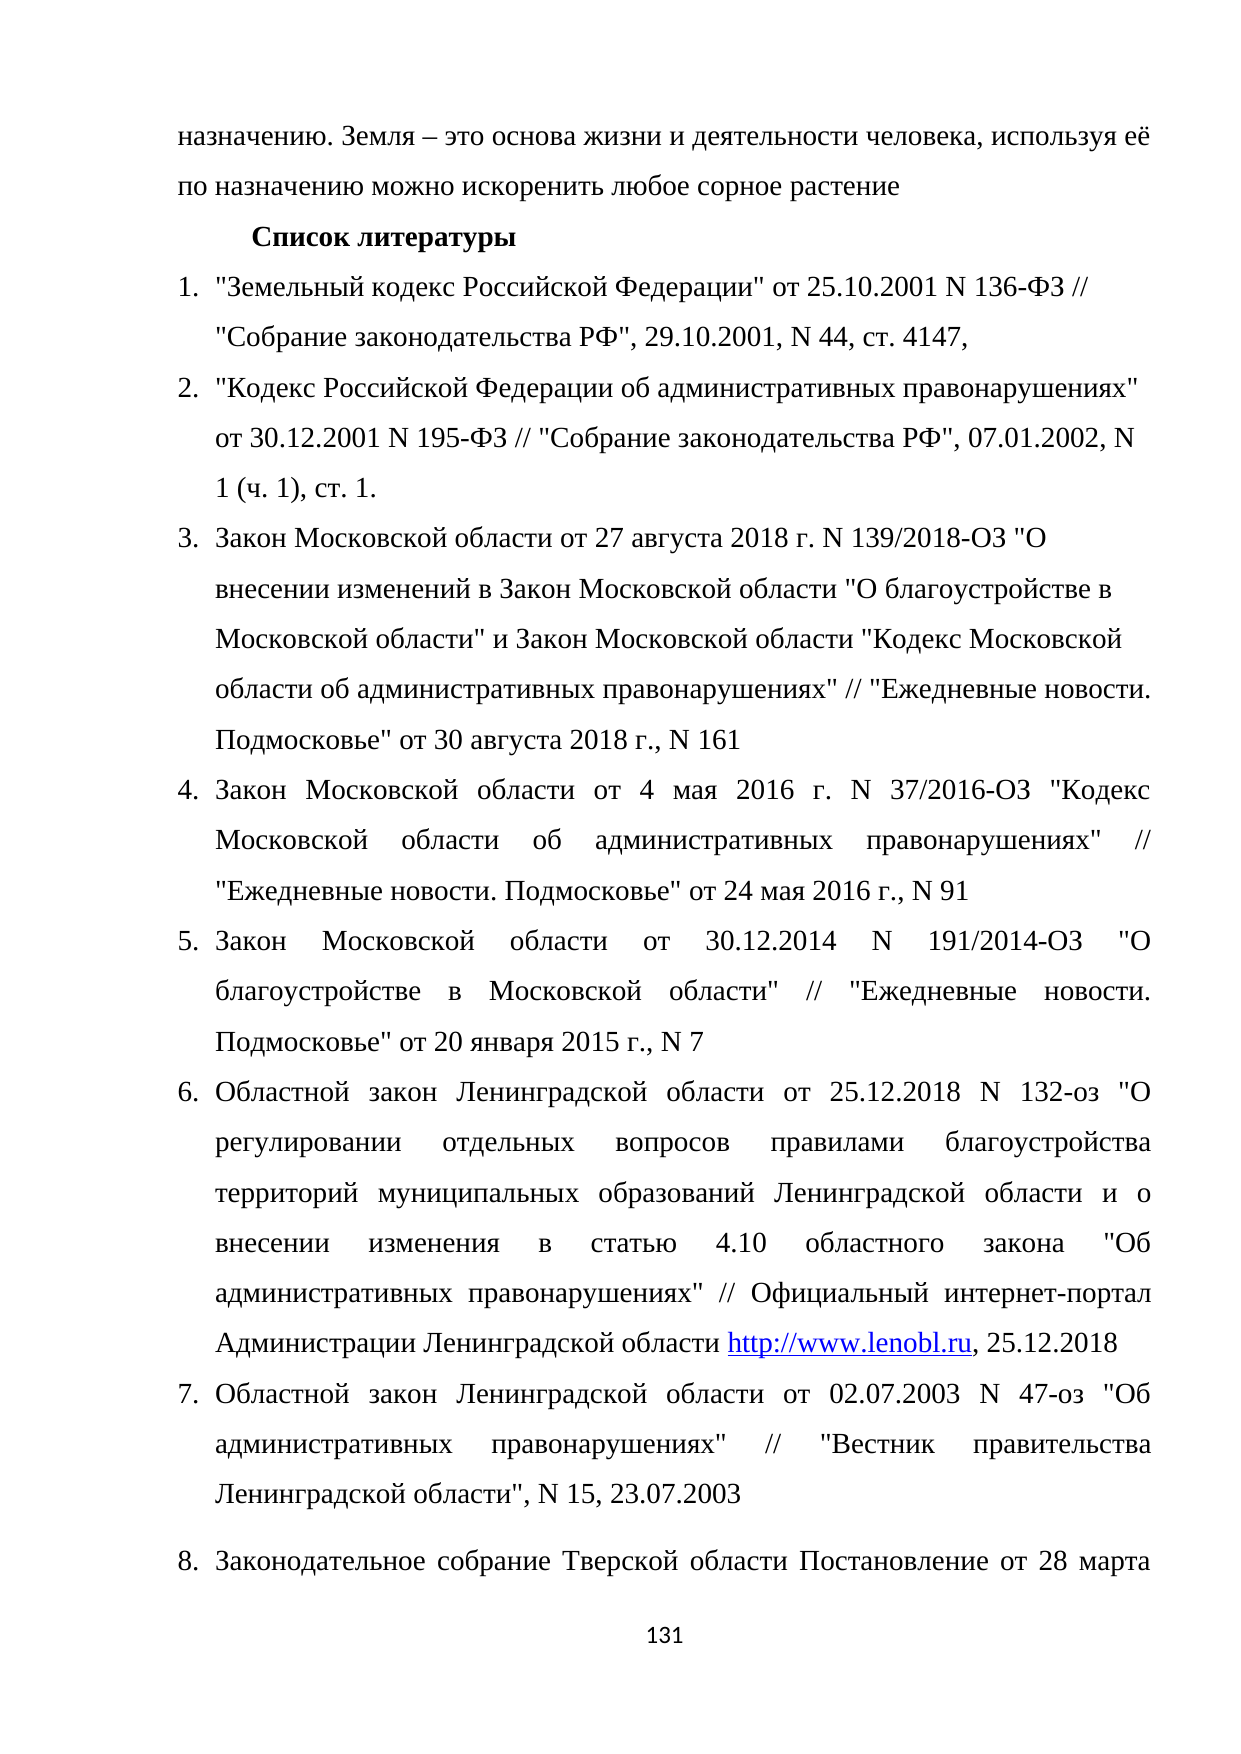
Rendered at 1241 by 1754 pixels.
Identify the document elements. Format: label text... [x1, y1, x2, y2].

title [177, 1543, 1152, 1577]
list "Земельный кодекс Российской Федерации" от 25.10.2001 N 136-ФЗ // "Собрание законодательства РФ", 29.10.2001, N 44, ст. 4147, [177, 269, 1152, 353]
list Закон Московской области от 27 августа 2018 г. N 139/2018-ОЗ "О внесении изменений в Закон Московской области "О благоустройстве в Московской области" и Закон Московской области "Кодекс Московской области об административных правонарушениях" // "Ежедневные новости. Подмосковье" от 30 августа 2018 г., N 161 [177, 521, 1152, 755]
list "Кодекс Российской Федерации об административных правонарушениях" от 30.12.2001 N 195-ФЗ // "Собрание законодательства РФ", 07.01.2002, N 1 (ч. 1), ст. 1. [177, 370, 1152, 504]
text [177, 152, 1152, 202]
list Областной закон Ленинградской области от 02.07.2003 N 47-оз "Об административных правонарушениях" // "Вестник правительства Ленинградской области", N 15, 23.07.2003 [177, 1376, 1152, 1510]
text Список литературы [177, 219, 1152, 252]
list Закон Московской области от 30.12.2014 N 191/2014-ОЗ "О благоустройстве в Московской области" // "Ежедневные новости. Подмосковье" от 20 января 2015 г., N 7 [177, 923, 1152, 1057]
list Областной закон Ленинградской области от 25.12.2018 N 132-оз "О регулировании отдельных вопросов правилами благоустройства территорий муниципальных образований Ленинградской области и о внесении изменения в статью 4.10 областного закона "Об административных правонарушениях" // Официальный интернет-портал Администрации Ленинградской области http://www.lenobl.ru, 25.12.2018 [177, 1074, 1152, 1359]
list Закон Московской области от 4 мая 2016 г. N 37/2016-ОЗ "Кодекс Московской области об административных правонарушениях" // "Ежедневные новости. Подмосковье" от 24 мая 2016 г., N 91 [177, 772, 1152, 906]
